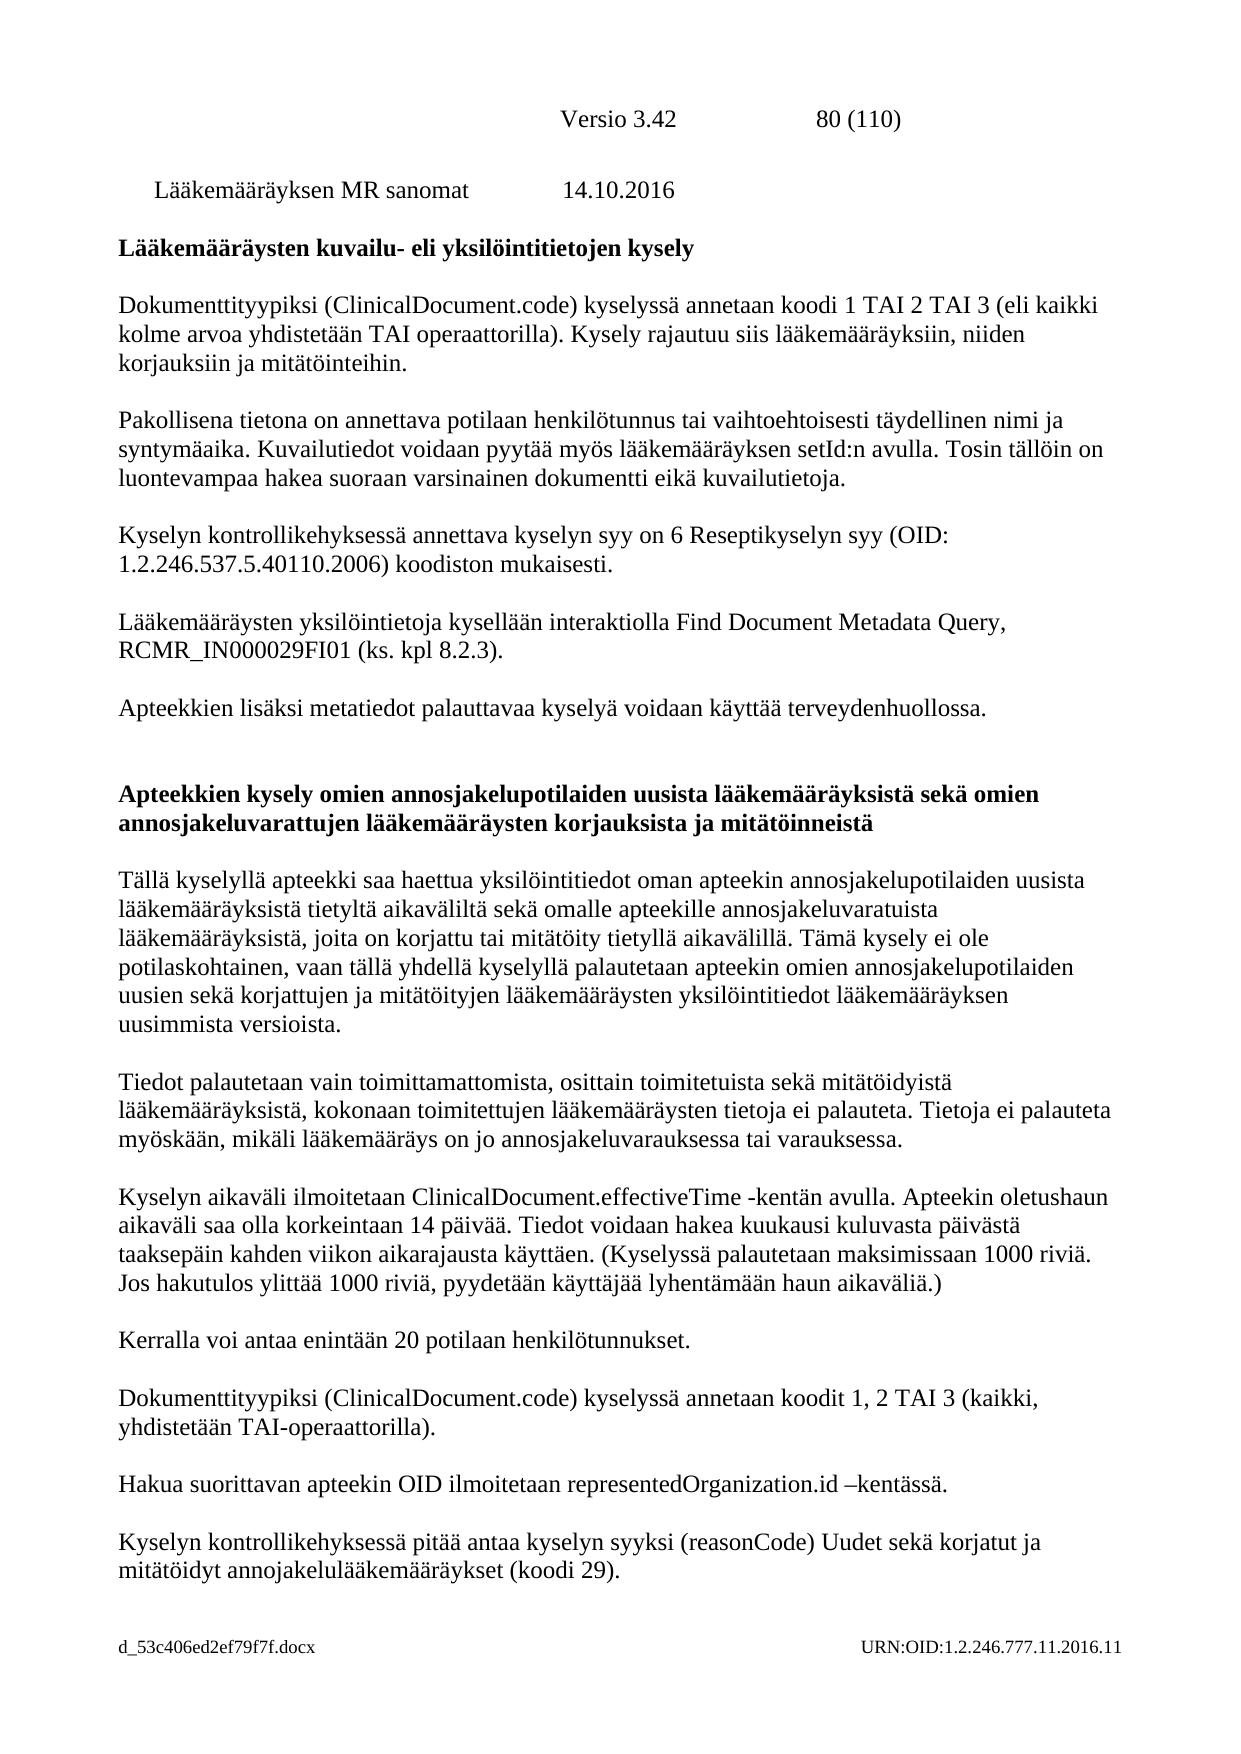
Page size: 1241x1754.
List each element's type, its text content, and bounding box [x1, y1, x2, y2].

text Tällä kyselyllä apteekki saa haettua yksilöintitiedot oman apteekin annosjakelupotilaiden uusista lääkemääräyksistä tietyltä aikaväliltä sekä omalle apteekille annosjakeluvaratuista lääkemääräyksistä, joita on korjattu tai mitätöity tietyllä aikavälillä. Tämä kysely ei ole potilaskohtainen, vaan tällä yhdellä kyselyllä palautetaan apteekin omien annosjakelupotilaiden uusien sekä korjattujen ja mitätöityjen lääkemääräysten yksilöintitiedot lääkemääräyksen uusimmista versioista. [118, 866, 1122, 1038]
text Apteekkien lisäksi metatiedot palauttavaa kyselyä voidaan käyttää terveydenhuollossa. [118, 693, 1122, 722]
text Apteekkien kysely omien annosjakelupotilaiden uusista lääkemääräyksistä sekä omien annosjakeluvarattujen lääkemääräysten korjauksista ja mitätöinneistä [118, 779, 1122, 837]
text Lääkemääräysten yksilöintietoja kysellään interaktiolla Find Document Metadata Query, RCMR_IN000029FI01 (ks. kpl 8.2.3). [118, 607, 1122, 664]
text Pakollisena tietona on annettava potilaan henkilötunnus tai vaihtoehtoisesti täydellinen nimi ja syntymäaika. Kuvailutiedot voidaan pyytää myös lääkemääräyksen setId:n avulla. Tosin tällöin on luontevampaa hakea suoraan varsinainen dokumentti eikä kuvailutietoja. [118, 406, 1122, 492]
text Hakua suorittavan apteekin OID ilmoitetaan representedOrganization.id –kentässä. [118, 1469, 1122, 1498]
text Kerralla voi antaa enintään 20 potilaan henkilötunnukset. [118, 1326, 1122, 1354]
text Kyselyn kontrollikehyksessä pitää antaa kyselyn syyksi (reasonCode) Uudet sekä korjatut ja mitätöidyt annojakelulääkemääräykset (koodi 29). [118, 1527, 1122, 1584]
text Dokumenttityypiksi (ClinicalDocument.code) kyselyssä annetaan koodi 1 TAI 2 TAI 3 (eli kaikki kolme arvoa yhdistetään TAI operaattorilla). Kysely rajautuu siis lääkemääräyksiin, niiden korjauksiin ja mitätöinteihin. [118, 291, 1122, 377]
text Kyselyn aikaväli ilmoitetaan ClinicalDocument.effectiveTime -kentän avulla. Apteekin oletushaun aikaväli saa olla korkeintaan 14 päivää. Tiedot voidaan hakea kuukausi kuluvasta päivästä taaksepäin kahden viikon aikarajausta käyttäen. (Kyselyssä palautetaan maksimissaan 1000 riviä. Jos hakutulos ylittää 1000 riviä, pyydetään käyttäjää lyhentämään haun aikaväliä.) [118, 1182, 1122, 1297]
text Dokumenttityypiksi (ClinicalDocument.code) kyselyssä annetaan koodit 1, 2 TAI 3 (kaikki, yhdistetään TAI-operaattorilla). [118, 1383, 1122, 1441]
text Lääkemääräysten kuvailu- eli yksilöintitietojen kysely [118, 233, 1122, 262]
text Kyselyn kontrollikehyksessä annettava kyselyn syy on 6 Reseptikyselyn syy (OID: 1.2.246.537.5.40110.2006) koodiston mukaisesti. [118, 521, 1122, 578]
text Tiedot palautetaan vain toimittamattomista, osittain toimitetuista sekä mitätöidyistä lääkemääräyksistä, kokonaan toimitettujen lääkemääräysten tietoja ei palauteta. Tietoja ei palauteta myöskään, mikäli lääkemääräys on jo annosjakeluvarauksessa tai varauksessa. [118, 1067, 1122, 1153]
